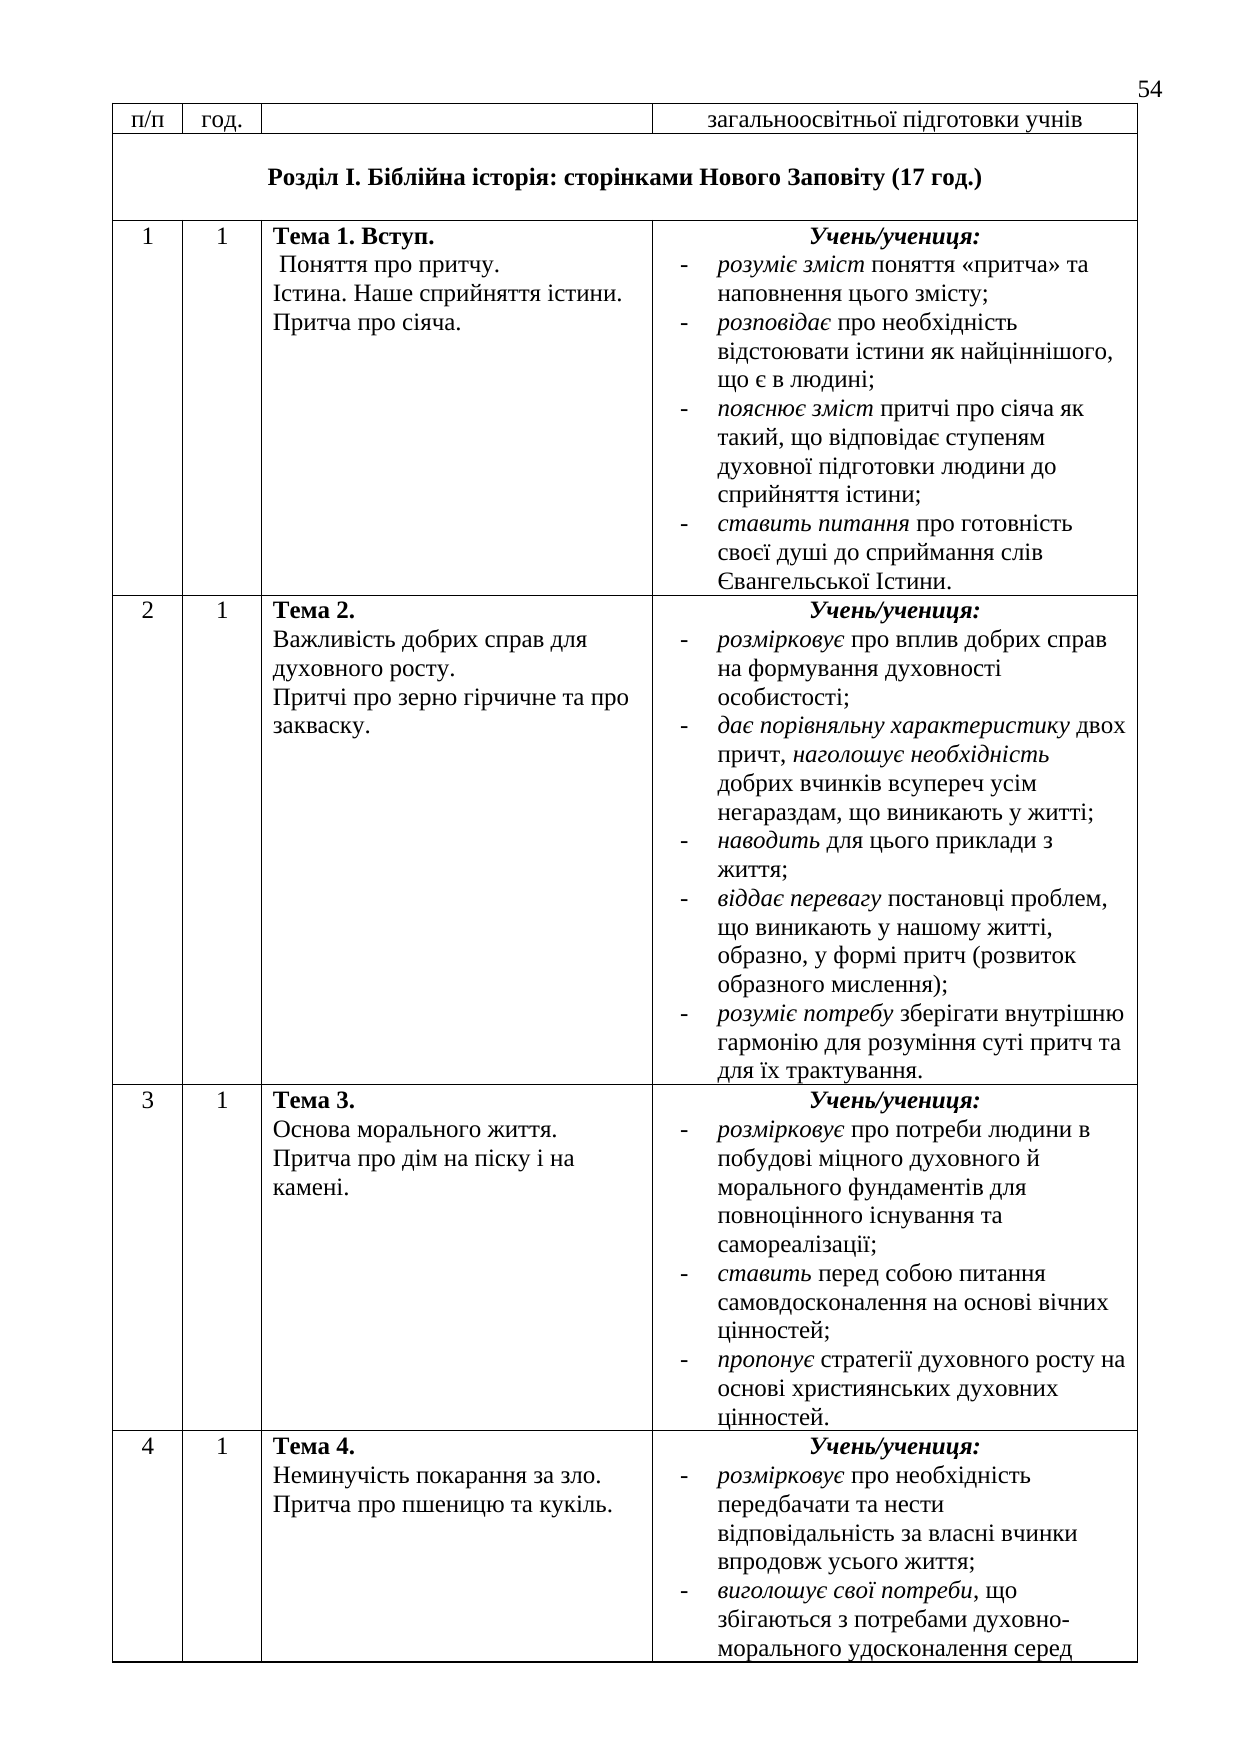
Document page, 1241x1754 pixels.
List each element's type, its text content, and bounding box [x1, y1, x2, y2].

table_header Державні вимоги до рівня загальноосвітньої підготовки учнів [653, 104, 1137, 132]
table_cell 2 [113, 596, 182, 1084]
table_cell Учень/учениця: розмірковує про вплив добрих справ на формування духовності особистості; дає порівняльну характеристику двох причт, наголошує необхідність добрих вчинків всупереч усім негараздам, що виникають у житті; наводить для цього приклади з життя; віддає перевагу постановці проблем, що виникають у нашому житті, образно, у формі притч (розвиток образного мислення); розуміє потребу зберігати внутрішню гармонію для розуміння суті притч та для їх трактування. [653, 596, 1137, 1084]
table_cell Тема 2. Важливість добрих справ для духовного росту. Притчі про зерно гірчичне та про закваску. [262, 596, 652, 1084]
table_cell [262, 1431, 652, 1661]
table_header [262, 104, 652, 132]
table_cell Розділ І. Біблійна історія: сторінками Нового Заповіту (17 год.) [113, 134, 1137, 220]
table_cell Учень/учениця: розуміє зміст поняття «притча» та наповнення цього змісту; розповідає про необхідність відстоювати істини як найціннішого, що є в людині; пояснює зміст притчі про сіяча як такий, що відповідає ступеням духовної підготовки людини до сприйняття істини; ставить питання про готовність своєї душі до сприймання слів Євангельської Істини. [653, 221, 1137, 594]
table_cell 3 [113, 1085, 182, 1430]
table_cell 1 [113, 221, 182, 594]
table_cell 1 [183, 1431, 261, 1661]
table_cell 4 [113, 1431, 182, 1661]
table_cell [653, 1431, 1137, 1661]
table_cell 1 [183, 221, 261, 594]
table_header К-ть год. [183, 104, 261, 132]
table_cell Учень/учениця: розмірковує про потреби людини в побудові міцного духовного й морального фундаментів для повноцінного існування та самореалізації; ставить перед собою питання самовдосконалення на основі вічних цінностей; пропонує стратегії духовного росту на основі християнських духовних цінностей. [653, 1085, 1137, 1430]
table_cell 1 [183, 1085, 261, 1430]
table_cell 1 [183, 596, 261, 1084]
table_header № п/п [113, 104, 182, 132]
table_cell Тема 3. Основа морального життя. Притча про дім на піску і на камені. [262, 1085, 652, 1430]
table_cell Тема 1. Вступ. Поняття про притчу. Істина. Наше сприйняття істини. Притча про сіяча. [262, 221, 652, 594]
